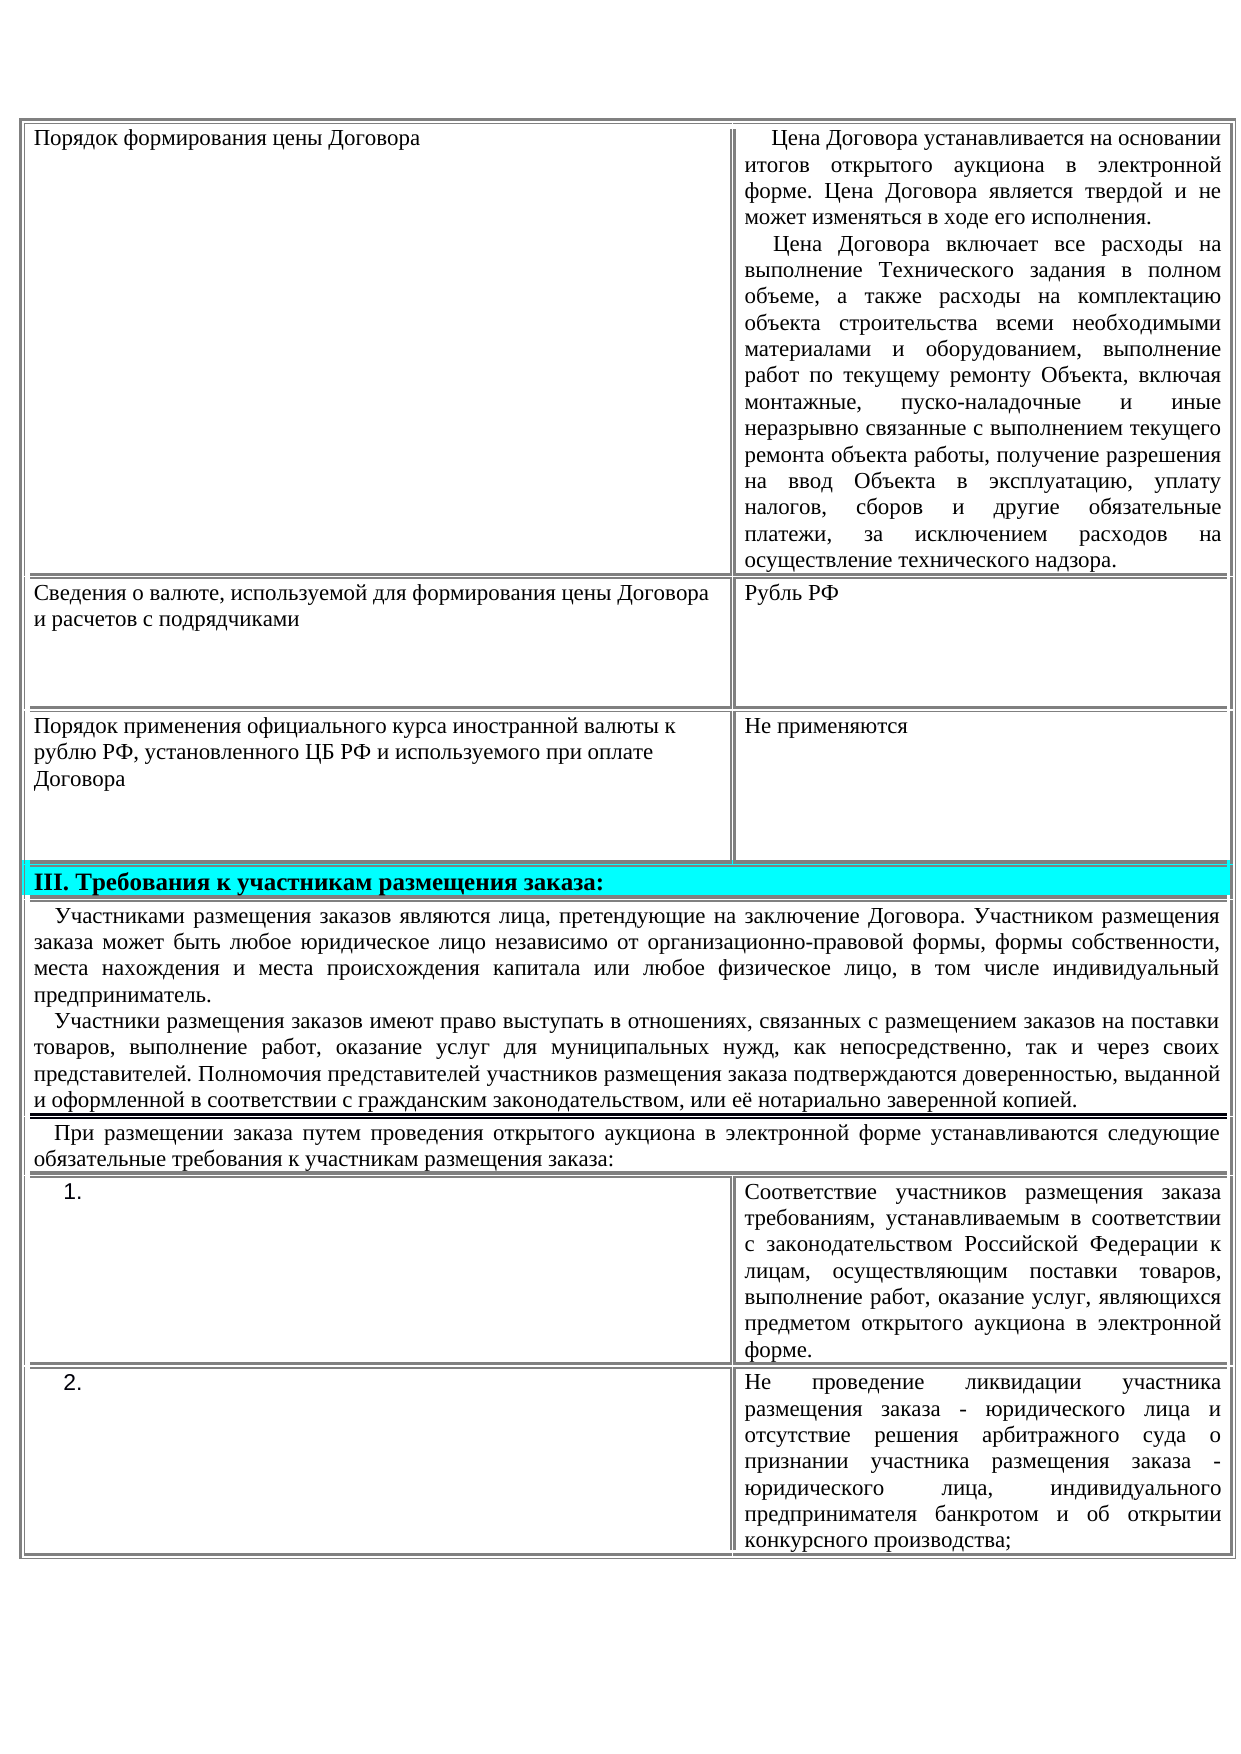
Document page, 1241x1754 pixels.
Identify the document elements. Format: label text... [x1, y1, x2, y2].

table_cell При размещении заказа путем проведения открытого аукциона в электронной форме устанавливаются следующие обязательные требования к участникам размещения заказа: [22, 1113, 1233, 1171]
table_cell Сведения о валюте, используемой для формирования цены Договора и расчетов с подрядчиками [22, 573, 733, 706]
table_cell [22, 1362, 733, 1553]
table_cell III. Требования к участникам размещения заказа: [22, 860, 1233, 895]
table_cell Не применяются [733, 706, 1233, 860]
table_cell Рубль РФ [733, 573, 1233, 706]
table_cell Соответствие участников размещения заказа требованиям, устанавливаемым в соответствии с законодательством Российской Федерации к лицам, осуществляющим поставки товаров, выполнение работ, оказание услуг, являющихся предметом открытого аукциона в электронной форме. [733, 1171, 1233, 1362]
table_cell Не проведение ликвидации участника размещения заказа - юридического лица и отсутствие решения арбитражного суда о признании участника размещения заказа - юридического лица, индивидуального предпринимателя банкротом и об открытии конкурсного производства; [733, 1362, 1233, 1553]
table_cell [22, 1171, 733, 1362]
table_cell Участниками размещения заказов являются лица, претендующие на заключение Договора. Участником размещения заказа может быть любое юридическое лицо независимо от организационно-правовой формы, формы собственности, места нахождения и места происхождения капитала или любое физическое лицо, в том числе индивидуальный предприниматель. Участники размещения заказов имеют право выступать в отношениях, связанных с размещением заказов на поставки товаров, выполнение работ, оказание услуг для муниципальных нужд, как непосредственно, так и через своих представителей. Полномочия представителей участников размещения заказа подтверждаются доверенностью, выданной и оформленной в соответствии с гражданским законодательством, или её нотариально заверенной копией. [22, 895, 1233, 1112]
table_cell Цена Договора устанавливается на основании итогов открытого аукциона в электронной форме. Цена Договора является твердой и не может изменяться в ходе его исполнения. Цена Договора включает все расходы на выполнение Технического задания в полном объеме, а также расходы на комплектацию объекта строительства всеми необходимыми материалами и оборудованием, выполнение работ по текущему ремонту Объекта, включая монтажные, пуско-наладочные и иные неразрывно связанные с выполнением текущего ремонта объекта работы, получение разрешения на ввод Объекта в эксплуатацию, уплату налогов, сборов и другие обязательные платежи, за исключением расходов на осуществление технического надзора. [733, 124, 1230, 572]
table_cell Порядок применения официального курса иностранной валюты к рублю РФ, установленного ЦБ РФ и используемого при оплате Договора [22, 706, 733, 860]
table_cell Порядок формирования цены Договора [22, 121, 733, 572]
